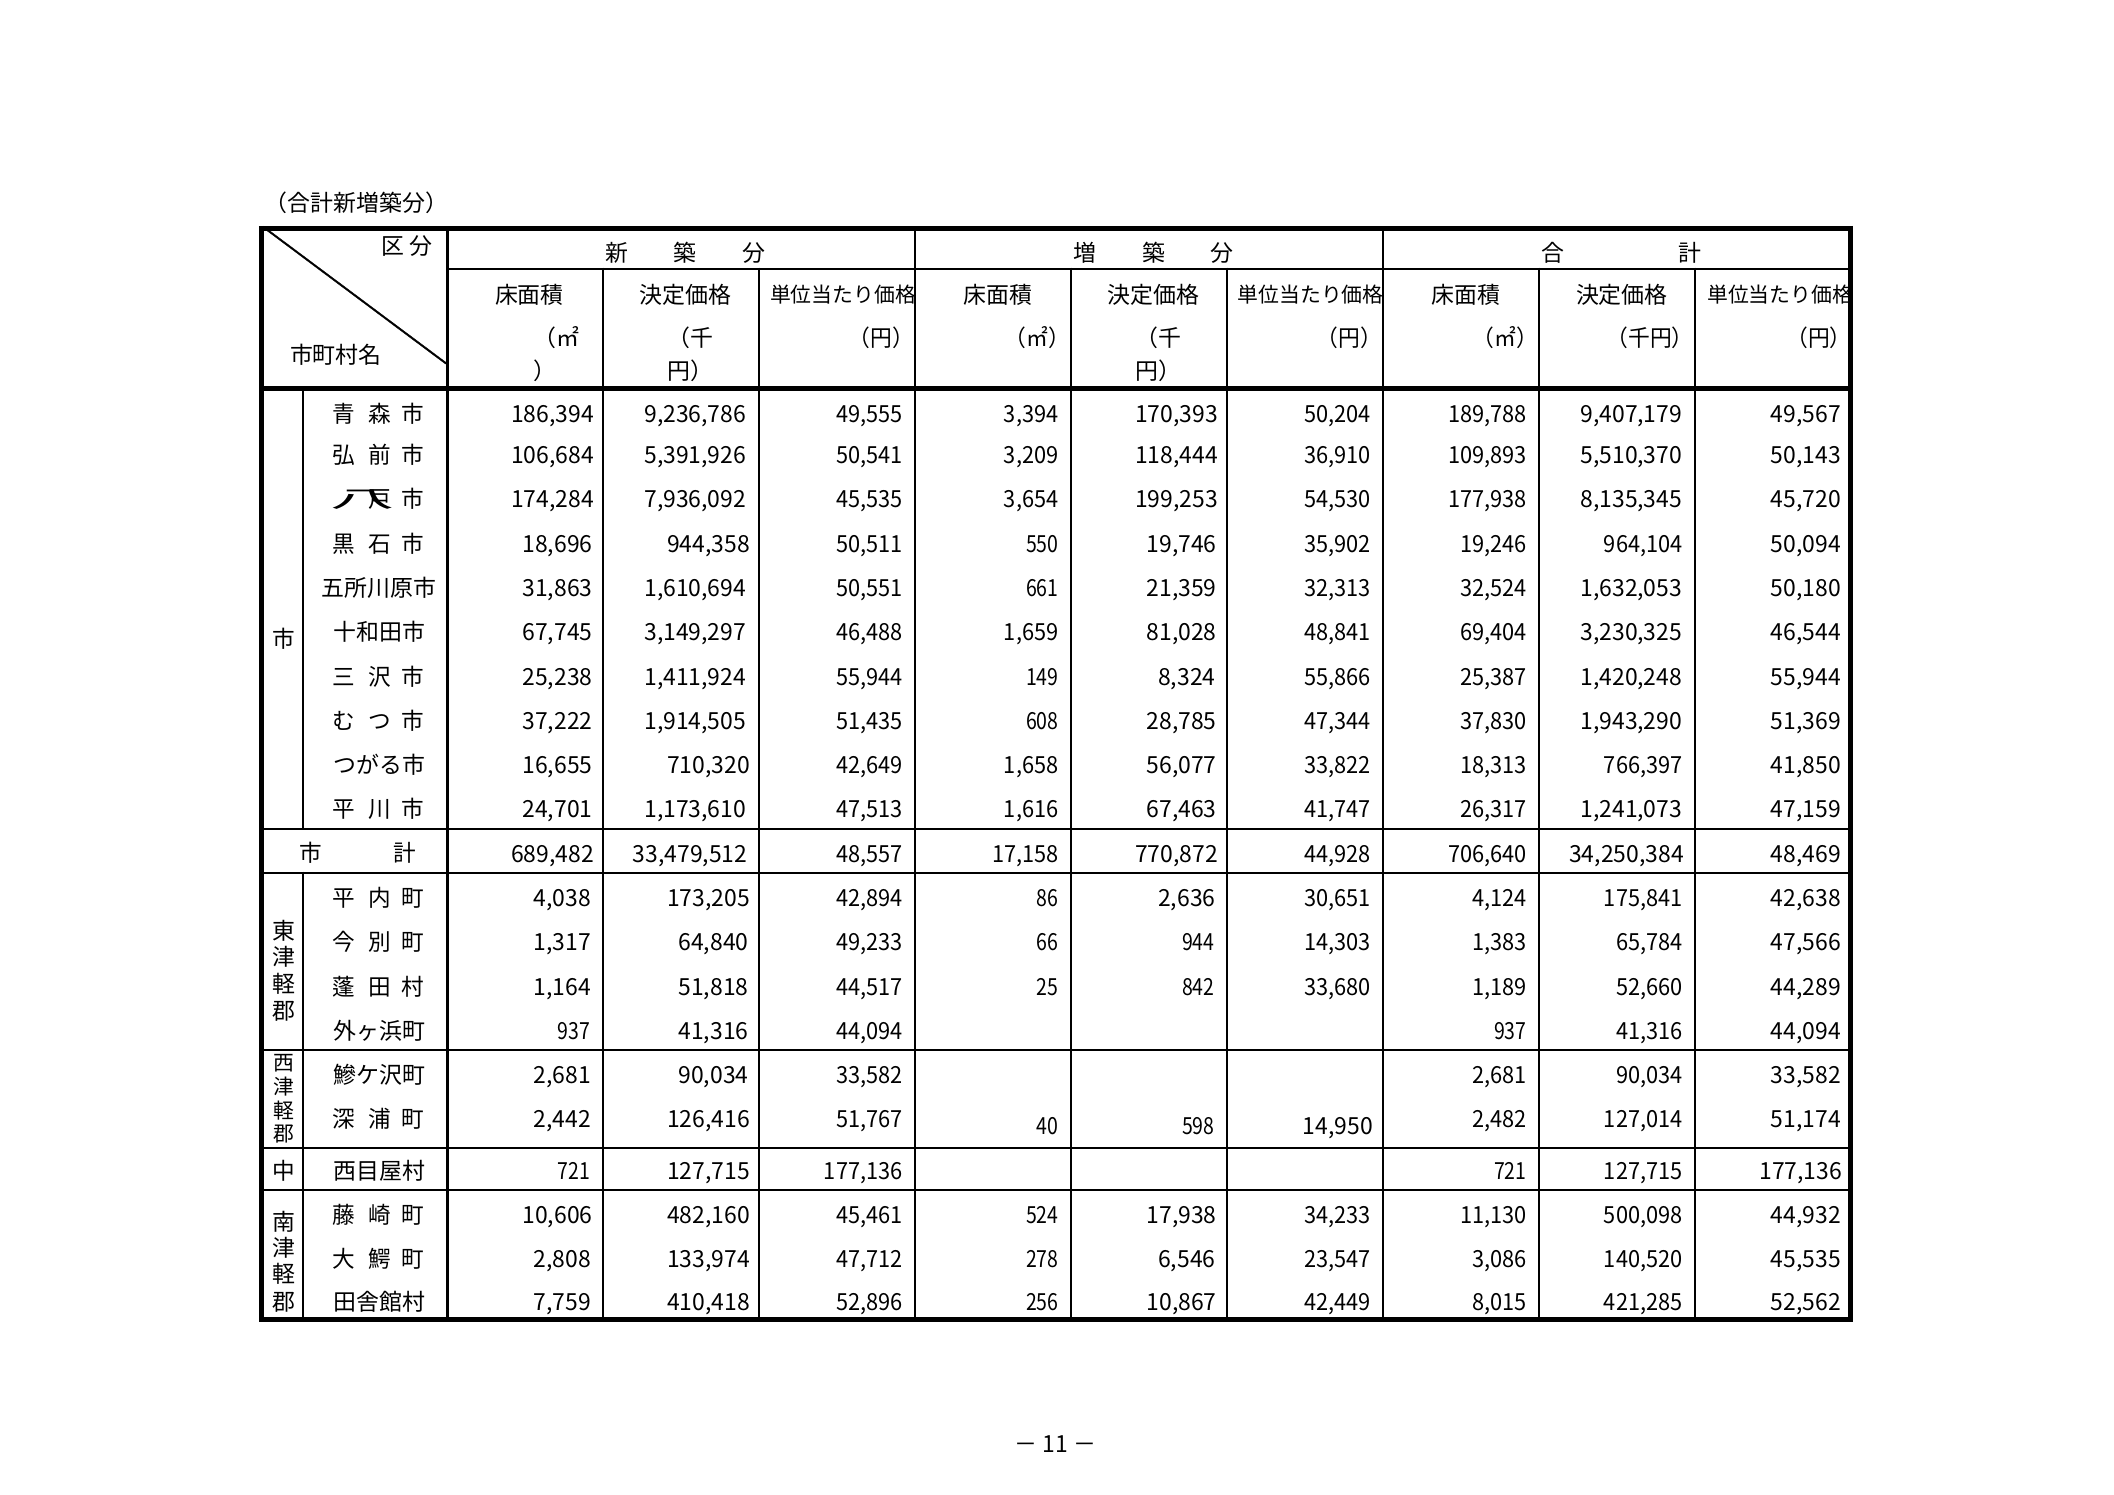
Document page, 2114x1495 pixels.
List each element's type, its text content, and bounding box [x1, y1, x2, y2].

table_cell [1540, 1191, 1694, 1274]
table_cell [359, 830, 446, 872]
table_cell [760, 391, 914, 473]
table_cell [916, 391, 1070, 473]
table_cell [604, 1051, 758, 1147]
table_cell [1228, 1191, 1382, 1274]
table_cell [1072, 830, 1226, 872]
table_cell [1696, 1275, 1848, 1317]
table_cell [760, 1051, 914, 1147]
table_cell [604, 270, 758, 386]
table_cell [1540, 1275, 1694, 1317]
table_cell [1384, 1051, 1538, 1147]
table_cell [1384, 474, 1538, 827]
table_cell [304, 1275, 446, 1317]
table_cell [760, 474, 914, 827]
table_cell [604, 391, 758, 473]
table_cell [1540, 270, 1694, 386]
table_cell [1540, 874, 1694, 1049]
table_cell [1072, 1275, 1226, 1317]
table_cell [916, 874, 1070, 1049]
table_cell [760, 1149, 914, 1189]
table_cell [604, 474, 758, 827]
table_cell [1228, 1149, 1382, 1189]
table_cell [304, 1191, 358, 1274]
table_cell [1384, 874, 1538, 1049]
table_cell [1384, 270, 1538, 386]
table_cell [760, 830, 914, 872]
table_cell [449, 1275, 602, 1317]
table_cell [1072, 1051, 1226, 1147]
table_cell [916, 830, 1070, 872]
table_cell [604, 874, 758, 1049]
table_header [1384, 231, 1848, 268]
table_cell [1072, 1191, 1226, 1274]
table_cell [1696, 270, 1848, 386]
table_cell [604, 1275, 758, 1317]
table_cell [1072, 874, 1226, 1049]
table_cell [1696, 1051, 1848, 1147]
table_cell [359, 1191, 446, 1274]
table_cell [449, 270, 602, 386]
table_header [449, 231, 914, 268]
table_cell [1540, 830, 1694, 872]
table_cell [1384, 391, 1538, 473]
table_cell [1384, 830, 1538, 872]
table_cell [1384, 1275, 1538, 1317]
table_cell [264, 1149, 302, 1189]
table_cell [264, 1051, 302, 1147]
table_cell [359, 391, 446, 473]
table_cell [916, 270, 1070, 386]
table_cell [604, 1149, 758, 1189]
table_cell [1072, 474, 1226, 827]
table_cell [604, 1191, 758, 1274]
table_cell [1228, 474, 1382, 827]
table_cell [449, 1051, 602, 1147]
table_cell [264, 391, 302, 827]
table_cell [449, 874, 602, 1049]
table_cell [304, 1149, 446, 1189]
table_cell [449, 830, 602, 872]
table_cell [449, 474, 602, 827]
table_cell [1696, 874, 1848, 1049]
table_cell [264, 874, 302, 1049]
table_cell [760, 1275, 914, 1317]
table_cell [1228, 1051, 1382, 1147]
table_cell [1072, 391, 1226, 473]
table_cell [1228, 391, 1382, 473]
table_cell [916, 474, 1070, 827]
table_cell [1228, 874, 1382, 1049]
text （合計新増築分） [264, 185, 1968, 218]
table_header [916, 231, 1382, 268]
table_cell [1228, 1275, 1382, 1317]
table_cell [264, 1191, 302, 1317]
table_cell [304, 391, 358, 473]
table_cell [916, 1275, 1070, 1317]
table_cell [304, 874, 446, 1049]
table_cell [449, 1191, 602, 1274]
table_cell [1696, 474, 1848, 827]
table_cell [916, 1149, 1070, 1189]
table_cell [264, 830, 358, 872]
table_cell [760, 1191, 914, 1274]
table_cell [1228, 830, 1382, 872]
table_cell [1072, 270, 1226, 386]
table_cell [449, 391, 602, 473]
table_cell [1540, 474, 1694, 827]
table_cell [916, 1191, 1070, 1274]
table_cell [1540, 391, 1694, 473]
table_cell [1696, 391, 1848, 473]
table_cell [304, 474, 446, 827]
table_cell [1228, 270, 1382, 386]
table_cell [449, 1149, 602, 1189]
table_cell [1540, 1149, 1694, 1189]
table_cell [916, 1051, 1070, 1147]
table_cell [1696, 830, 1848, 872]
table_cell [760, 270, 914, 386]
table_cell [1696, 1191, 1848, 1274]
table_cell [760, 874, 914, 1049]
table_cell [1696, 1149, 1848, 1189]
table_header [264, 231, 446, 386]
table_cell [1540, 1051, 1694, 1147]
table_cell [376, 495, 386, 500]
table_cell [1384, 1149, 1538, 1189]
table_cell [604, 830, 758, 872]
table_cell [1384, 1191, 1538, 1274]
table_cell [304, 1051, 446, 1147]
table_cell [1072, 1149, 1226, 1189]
